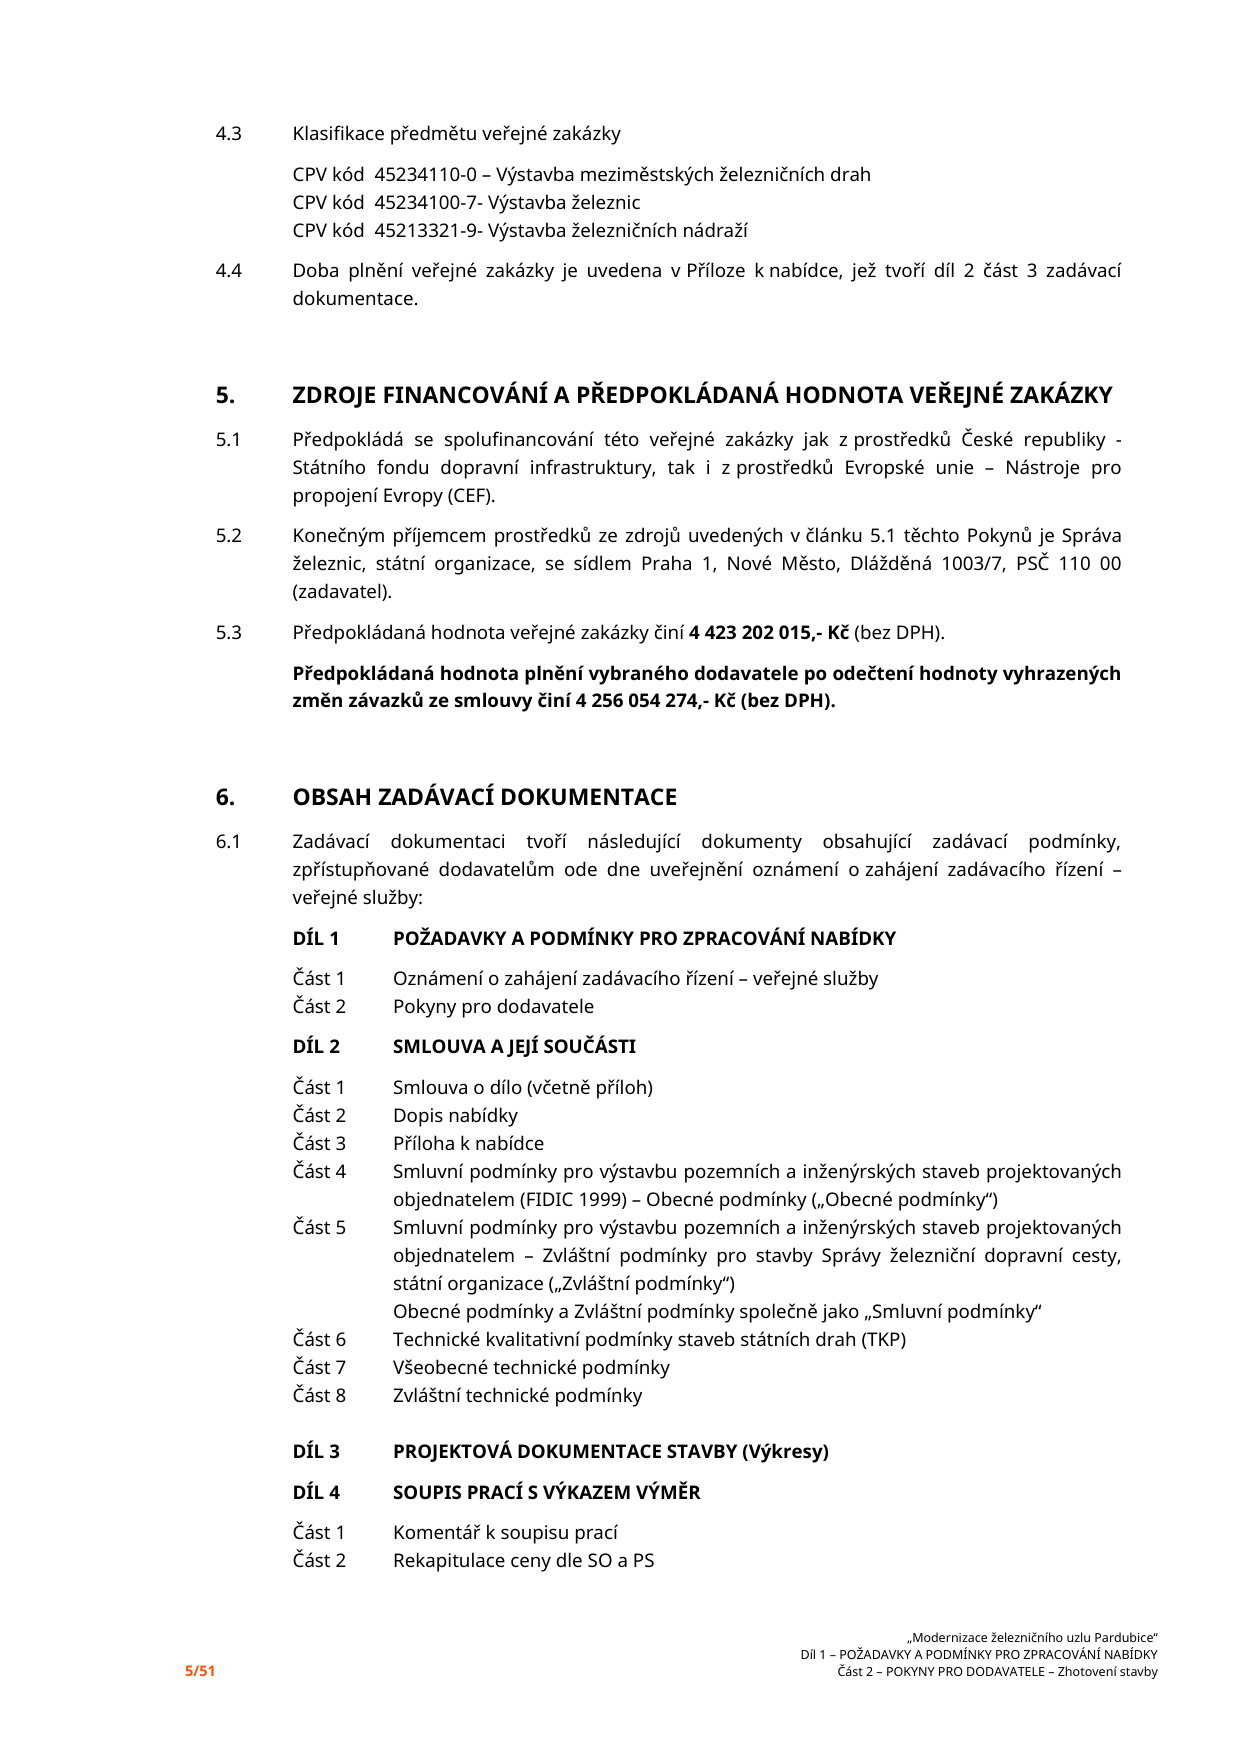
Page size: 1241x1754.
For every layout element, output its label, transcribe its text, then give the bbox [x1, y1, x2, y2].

text CPV kód 45234110-0 – Výstavba meziměstských železničních drah [292, 161, 1122, 187]
text DÍL 1 POŽADAVKY A PODMÍNKY PRO ZPRACOVÁNÍ NABÍDKY [292, 925, 1122, 950]
text Část 2 Rekapitulace ceny dle SO a PS [292, 1548, 1122, 1573]
text Zadávací dokumentaci tvoří následující dokumenty obsahující zadávací podmínky, zpřístupňované dodavatelům ode dne uveřejnění oznámení o zahájení zadávacího řízení – veřejné služby: [216, 828, 1122, 910]
text Konečným příjemcem prostředků ze zdrojů uvedených v článku 5.1 těchto Pokynů je Správa železnic, státní organizace, se sídlem Praha 1, Nové Město, Dlážděná 1003/7, PSČ 110 00 (zadavatel). [216, 523, 1122, 604]
text Část 1 Oznámení o zahájení zadávacího řízení – veřejné služby [292, 965, 1122, 991]
text Předpokládaná hodnota veřejné zakázky činí 4 423 202 015,- Kč (bez DPH). [216, 619, 1122, 645]
text Předpokládaná hodnota plnění vybraného dodavatele po odečtení hodnoty vyhrazených změn závazků ze smlouvy činí 4 256 054 274,- Kč (bez DPH). [292, 660, 1122, 713]
text DÍL 2 SMLOUVA A JEJÍ SOUČÁSTI [292, 1034, 1122, 1059]
text Část 2 Pokyny pro dodavatele [292, 993, 1122, 1019]
text Část 4 Smluvní podmínky pro výstavbu pozemních a inženýrských staveb projektovaných objednatelem (FIDIC 1999) – Obecné podmínky („Obecné podmínky“) [292, 1158, 1122, 1212]
text Doba plnění veřejné zakázky je uvedena v Příloze k nabídce, jež tvoří díl 2 část 3 zadávací dokumentace. [216, 258, 1122, 311]
text Obecné podmínky a Zvláštní podmínky společně jako „Smluvní podmínky“ [292, 1298, 1122, 1324]
text DÍL 3 PROJEKTOVÁ DOKUMENTACE STAVBY (Výkresy) [292, 1439, 1122, 1464]
text Část 3 Příloha k nabídce [292, 1130, 1122, 1156]
text DÍL 4 SOUPIS PRACÍ S VÝKAZEM VÝMĚR [292, 1479, 1122, 1505]
text Předpokládá se spolufinancování této veřejné zakázky jak z prostředků České republiky - Státního fondu dopravní infrastruktury, tak i z prostředků Evropské unie – Nástroje pro propojení Evropy (CEF). [216, 426, 1122, 508]
text CPV kód 45213321-9- Výstavba železničních nádraží [292, 217, 1122, 243]
text Část 5 Smluvní podmínky pro výstavbu pozemních a inženýrských staveb projektovaných objednatelem – Zvláštní podmínky pro stavby Správy železniční dopravní cesty, státní organizace („Zvláštní podmínky“) [292, 1214, 1122, 1296]
text Část 1 Komentář k soupisu prací [292, 1520, 1122, 1545]
text CPV kód 45234100-7- Výstavba železnic [292, 189, 1122, 215]
text Část 6 Technické kvalitativní podmínky staveb státních drah (TKP) [292, 1327, 1122, 1352]
text Část 7 Všeobecné technické podmínky [292, 1354, 1122, 1380]
text ZDROJE FINANCOVÁNÍ a PŘEDPOKLÁDANÁ HODNOTA VEŘEJNÉ ZAKÁZKY [216, 379, 1122, 411]
text OBSAH ZADÁVACÍ DOKUMENTACE [216, 781, 1122, 813]
text Klasifikace předmětu veřejné zakázky [216, 121, 1122, 146]
text Část 1 Smlouva o dílo (včetně příloh) [292, 1074, 1122, 1100]
text Část 8 Zvláštní technické podmínky [292, 1383, 1122, 1408]
text Část 2 Dopis nabídky [292, 1102, 1122, 1128]
